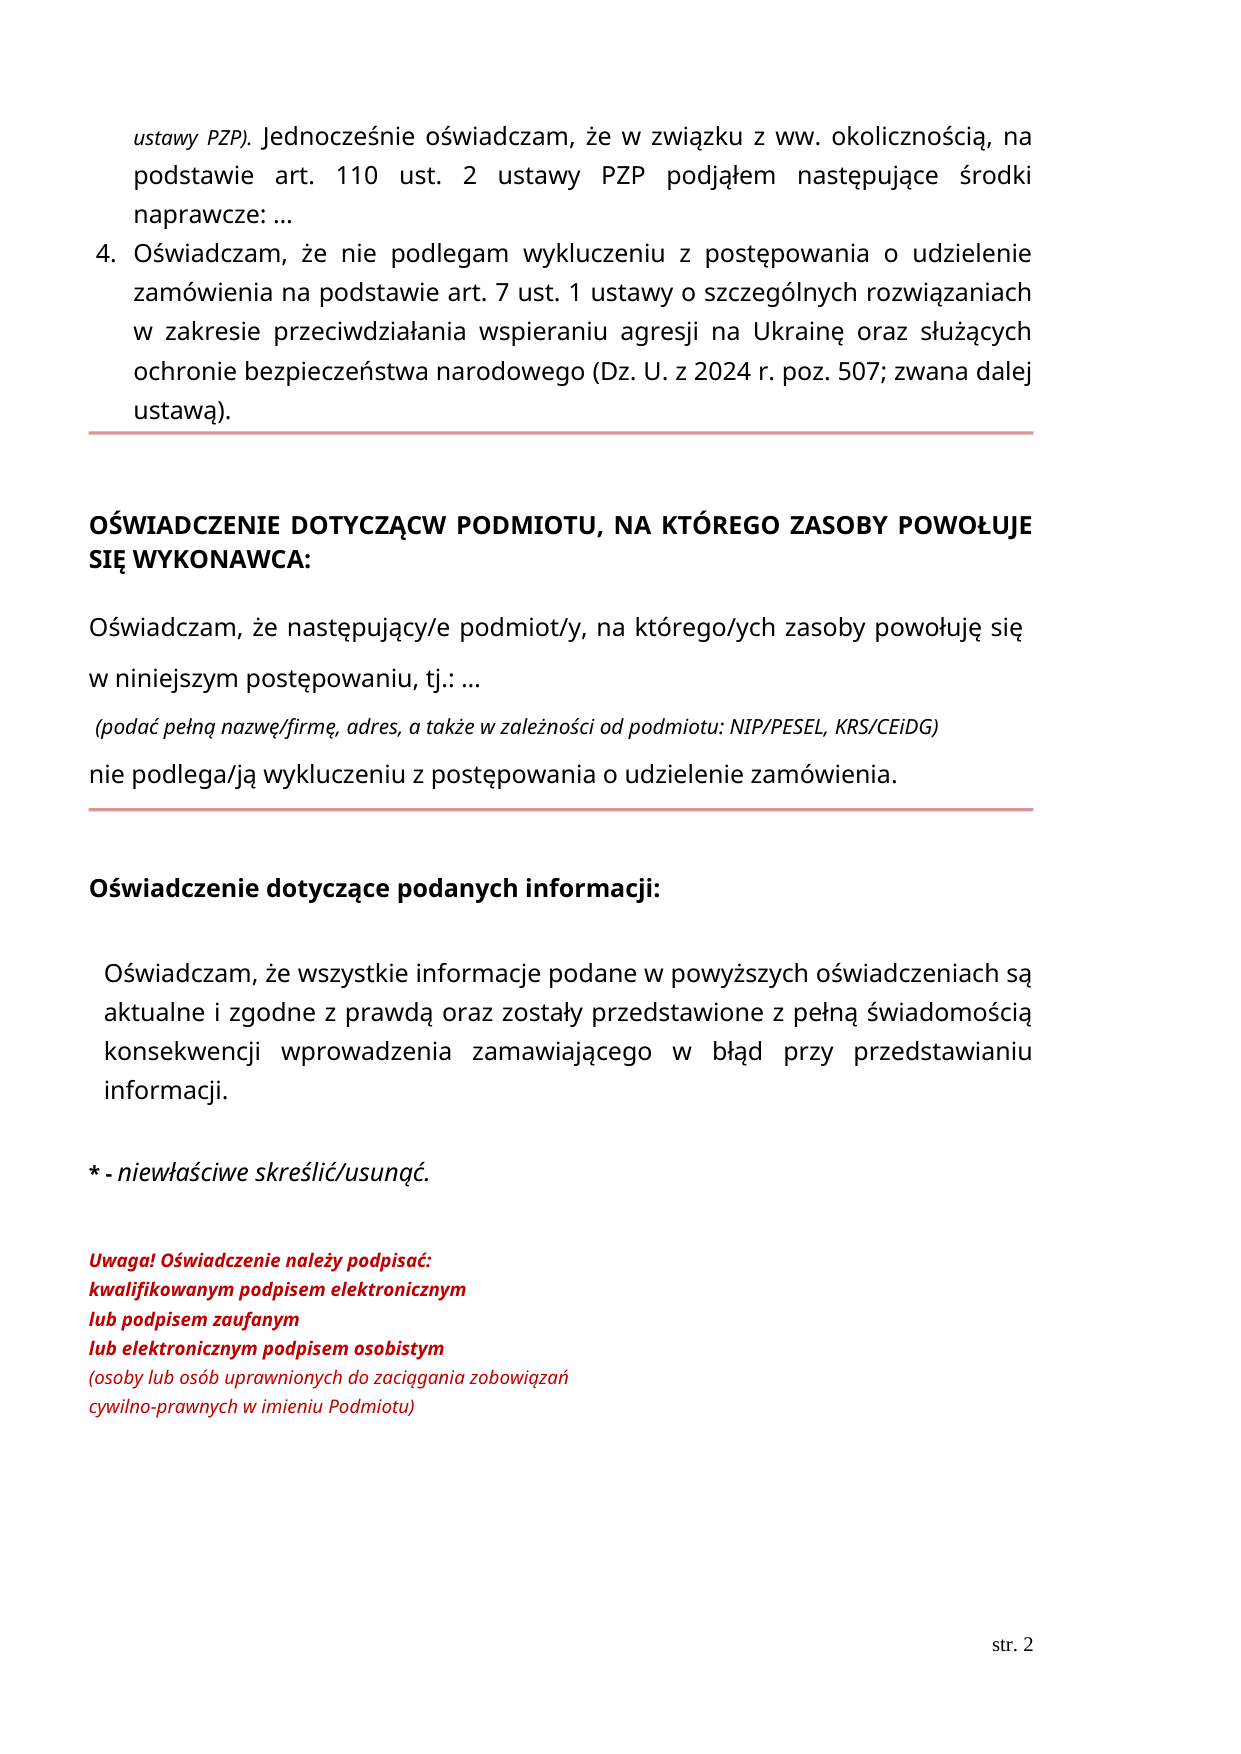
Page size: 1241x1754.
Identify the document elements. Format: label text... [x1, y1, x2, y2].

text Oświadczam, że następujący/e podmiot/y, na którego/ych zasoby powołuję się w niniejszym postępowaniu, tj.: … [89, 610, 1033, 695]
text cywilno-prawnych w imieniu Podmiotu) [89, 1394, 1033, 1419]
text Uwaga! Oświadczenie należy podpisać: [89, 1247, 1033, 1273]
list Oświadczam, że nie podlegam wykluczeniu z postępowania o udzielenie zamówienia na podstawie art. 7 ust. 1 ustawy o szczególnych rozwiązaniach w zakresie przeciwdziałania wspieraniu agresji na Ukrainę oraz służących ochronie bezpieczeństwa narodowego (Dz. U. z 2024 r. poz. 507; zwana dalej ustawą). [96, 236, 1033, 426]
text OŚWIADCZENIE DOTYCZĄCW PODMIOTU, NA KTÓREGO ZASOBY POWOŁUJE SIĘ WYKONAWCA: [89, 507, 1033, 576]
text Oświadczam, że wszystkie informacje podane w powyższych oświadczeniach są aktualne i zgodne z prawdą oraz zostały przedstawione z pełną świadomością konsekwencji wprowadzenia zamawiającego w błąd przy przedstawianiu informacji. [103, 955, 1033, 1107]
text (podać pełną nazwę/firmę, adres, a także w zależności od podmiotu: NIP/PESEL, KRS/CEiDG) [89, 712, 1033, 740]
text lub elektronicznym podpisem osobistym [89, 1335, 1033, 1361]
text (osoby lub osób uprawnionych do zaciągania zobowiązań [89, 1364, 1033, 1390]
text kwalifikowanym podpisem elektronicznym [89, 1277, 1033, 1302]
text nie podlega/ją wykluczeniu z postępowania o udzielenie zamówienia. [89, 757, 1033, 791]
text lub podpisem zaufanym [89, 1306, 1033, 1331]
text * - niewłaściwe skreślić/usunąć. [89, 1155, 1033, 1189]
text Oświadczenie dotyczące podanych informacji: [89, 870, 1033, 904]
